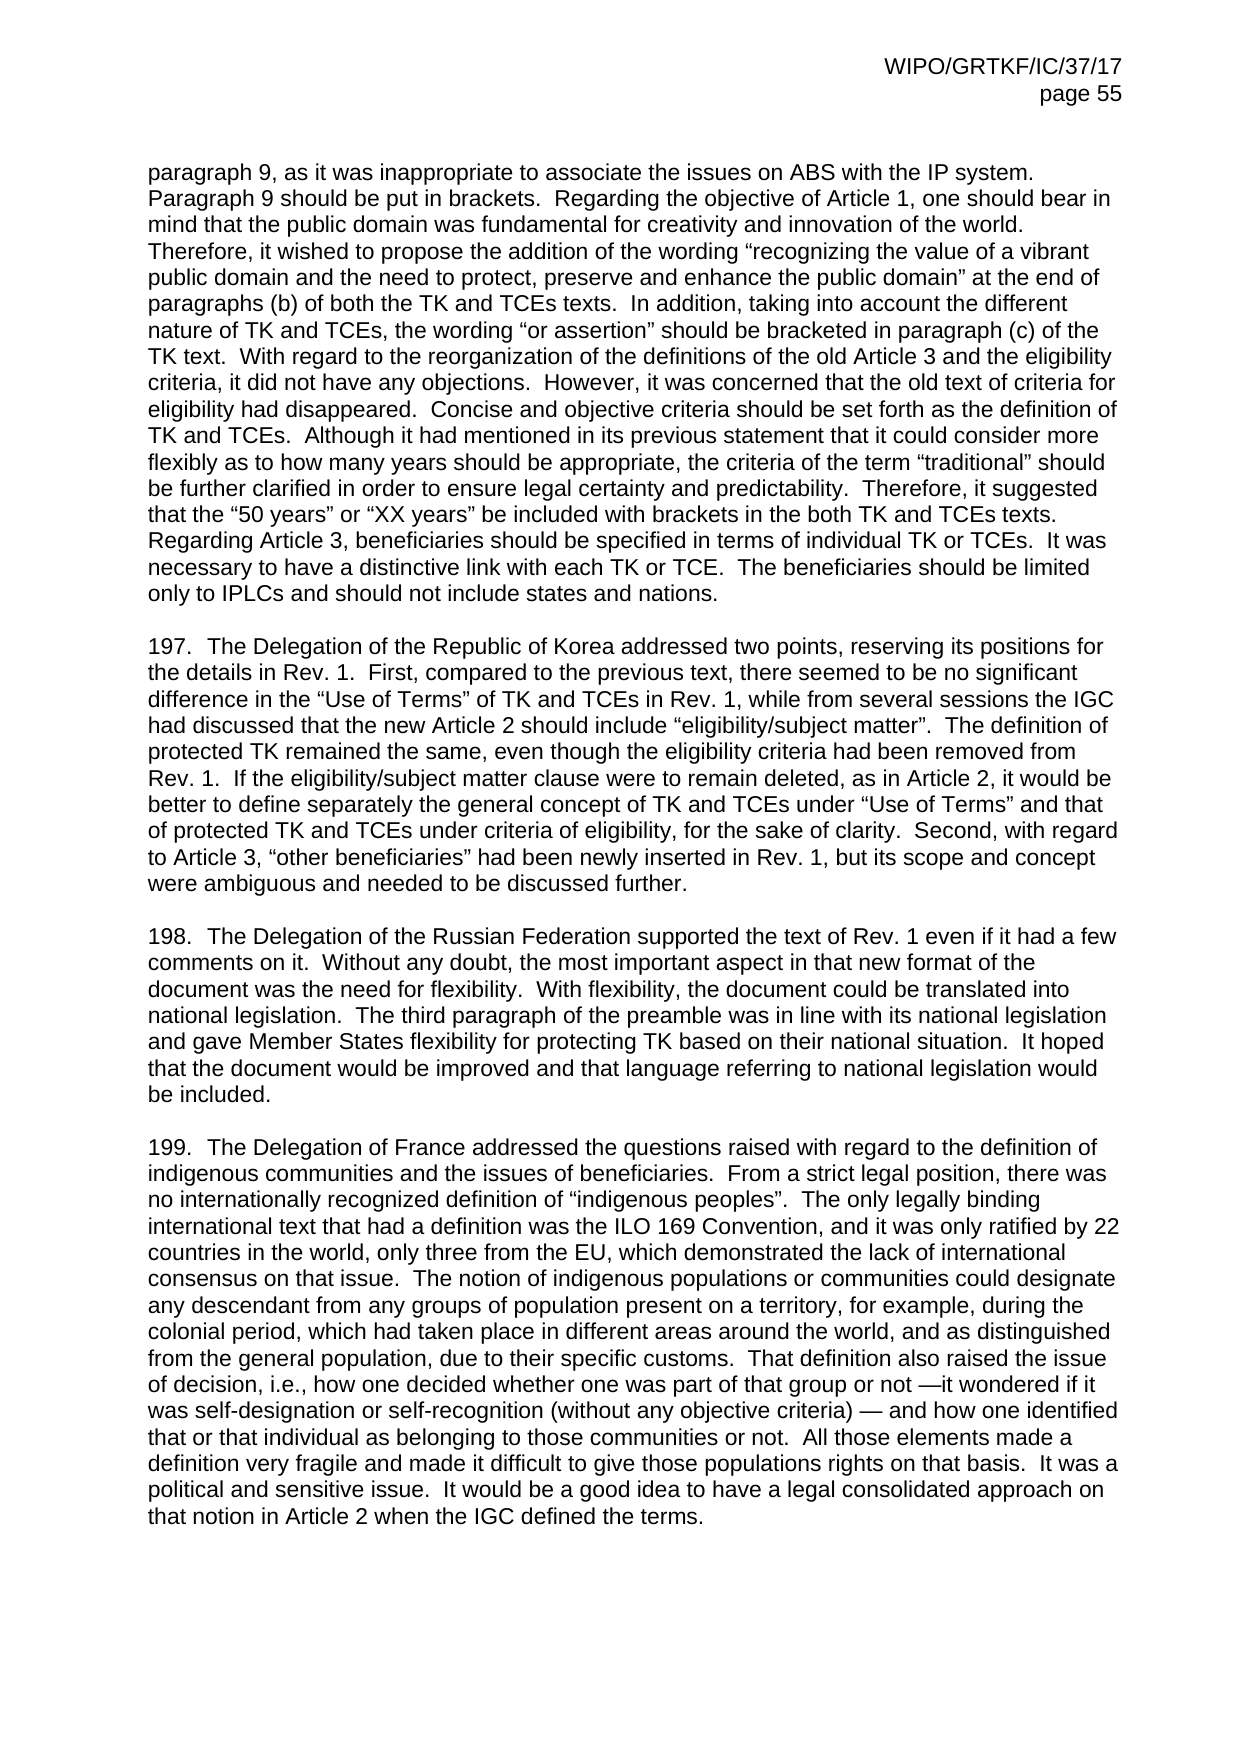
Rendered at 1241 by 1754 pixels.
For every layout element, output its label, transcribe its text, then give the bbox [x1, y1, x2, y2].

list The Delegation of the Russian Federation supported the text of Rev. 1 even if it had a few comments on it. Without any doubt, the most important aspect in that new format of the document was the need for flexibility. With flexibility, the document could be translated into national legislation. The third paragraph of the preamble was in line with its national legislation and gave Member States flexibility for protecting TK based on their national situation. It hoped that the document would be improved and that language referring to national legislation would be included. [148, 923, 1122, 1107]
list The Delegation of France addressed the questions raised with regard to the definition of indigenous communities and the issues of beneficiaries. From a strict legal position, there was no internationally recognized definition of “indigenous peoples”. The only legally binding international text that had a definition was the ILO 169 Convention, and it was only ratified by 22 countries in the world, only three from the EU, which demonstrated the lack of international consensus on that issue. The notion of indigenous populations or communities could designate any descendant from any groups of population present on a territory, for example, during the colonial period, which had taken place in different areas around the world, and as distinguished from the general population, due to their specific customs. That definition also raised the issue of decision, i.e., how one decided whether one was part of that group or not —it wondered if it was self-designation or self-recognition (without any objective criteria) — and how one identified that or that individual as belonging to those communities or not. All those elements made a definition very fragile and made it difficult to give those populations rights on that basis. It was a political and sensitive issue. It would be a good idea to have a legal consolidated approach on that notion in Article 2 when the IGC defined the terms. [148, 1134, 1122, 1529]
list The Delegation of the Republic of Korea addressed two points, reserving its positions for the details in Rev. 1. First, compared to the previous text, there seemed to be no significant difference in the “Use of Terms” of TK and TCEs in Rev. 1, while from several sessions the IGC had discussed that the new Article 2 should include “eligibility/subject matter”. The definition of protected TK remained the same, even though the eligibility criteria had been removed from Rev. 1. If the eligibility/subject matter clause were to remain deleted, as in Article 2, it would be better to define separately the general concept of TK and TCEs under “Use of Terms” and that of protected TK and TCEs under criteria of eligibility, for the sake of clarity. Second, with regard to Article 3, “other beneficiaries” had been newly inserted in Rev. 1, but its scope and concept were ambiguous and needed to be discussed further. [148, 633, 1122, 896]
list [148, 158, 1122, 607]
